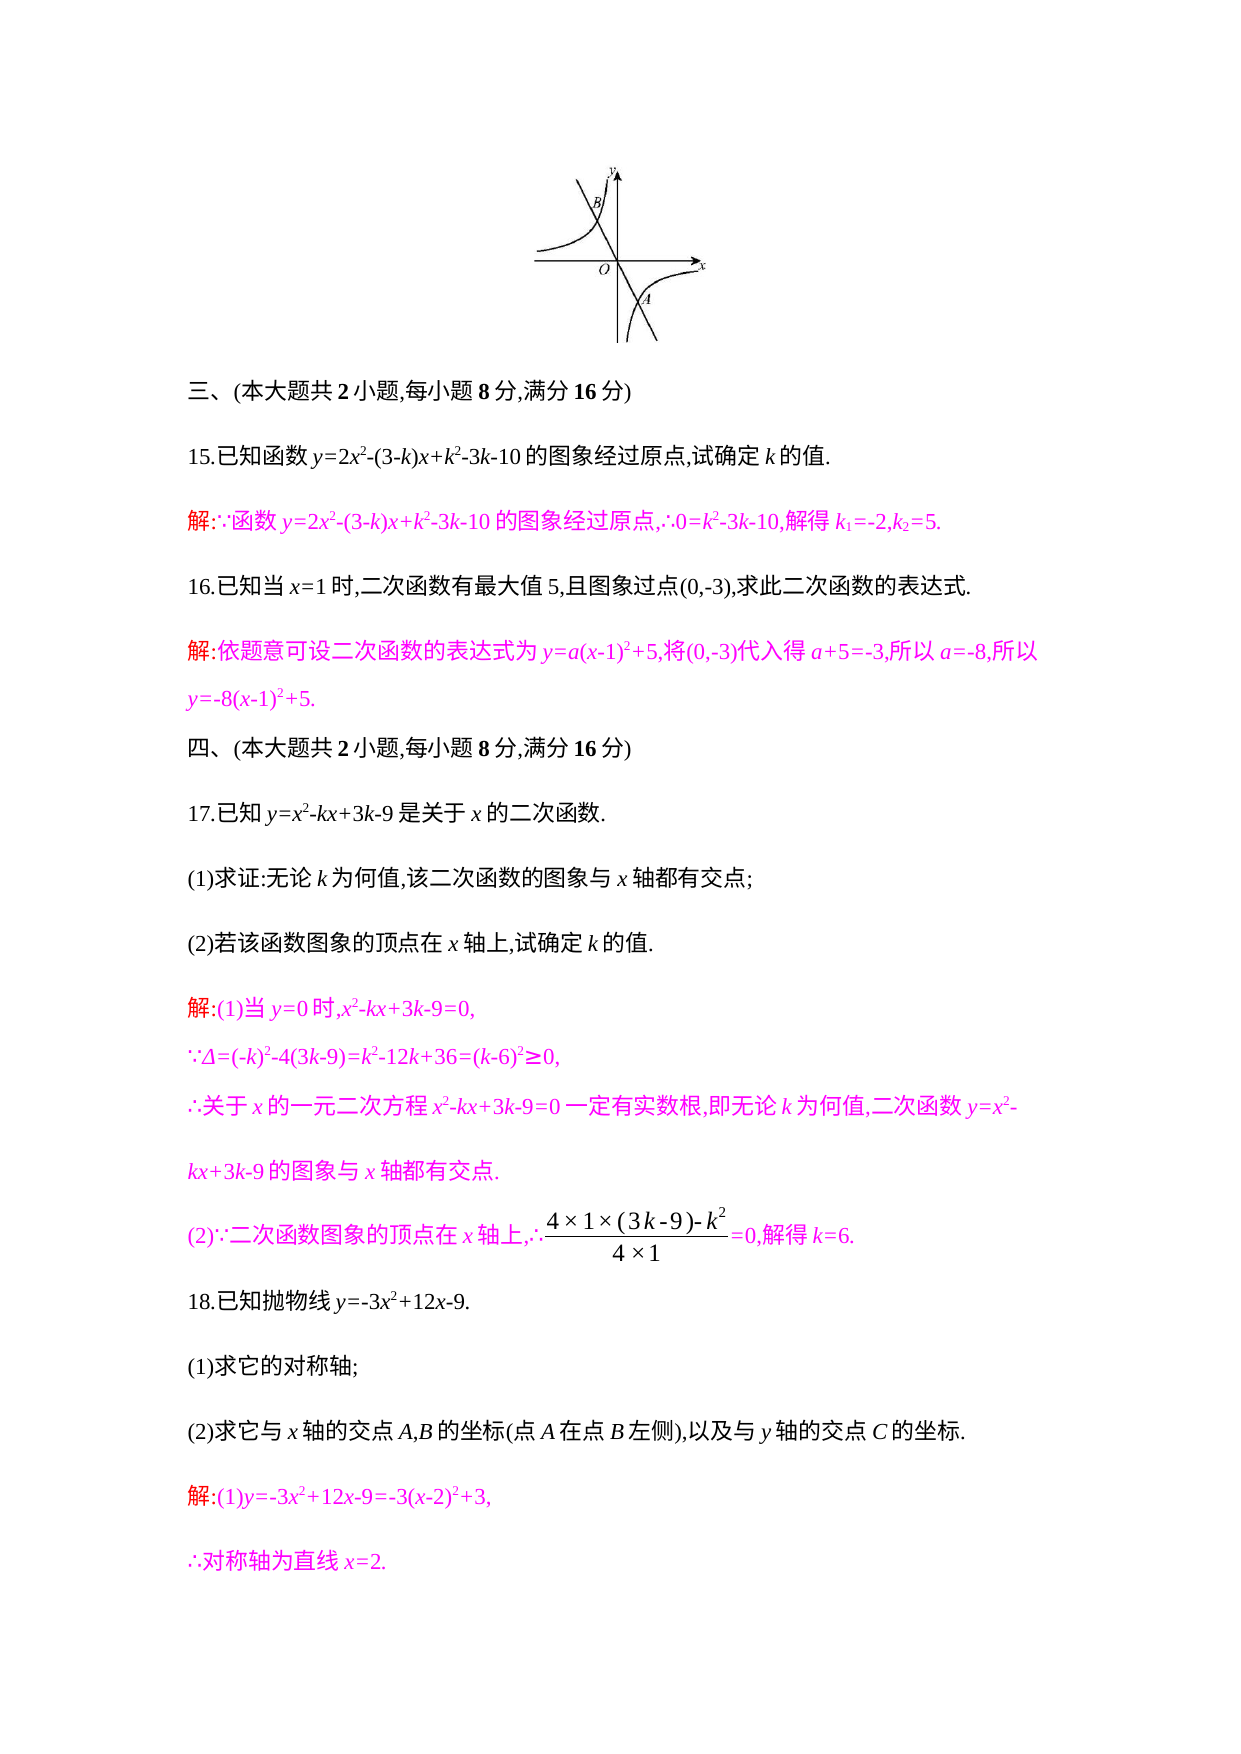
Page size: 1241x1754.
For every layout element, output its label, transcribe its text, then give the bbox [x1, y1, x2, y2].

text 16.已知当x=1时,二次函数有最大值5,且图象过点(0,-3),求此二次函数的表达式. [187, 552, 1053, 617]
text ∴对称轴为直线x=2. [187, 1527, 1053, 1592]
text 解:(1)y=-3x2+12x-9=-3(x-2)2+3, [187, 1462, 1053, 1527]
text 18.已知抛物线y=-3x2+12x-9. [187, 1267, 1053, 1332]
text 四、(本大题共2小题,每小题8分,满分16分) [187, 714, 1053, 779]
text 解:∵函数y=2x2-(3-k)x+k2-3k-10的图象经过原点,∴0=k2-3k-10,解得k1=-2,k2=5. [187, 487, 1053, 552]
text 17.已知y=x2-kx+3k-9是关于x的二次函数. [187, 779, 1053, 844]
text (2)若该函数图象的顶点在x轴上,试确定k的值. [187, 909, 1053, 974]
text 解:依题意可设二次函数的表达式为y=a(x-1)2+5,将(0,-3)代入得a+5=-3,所以a=-8,所以y=-8(x-1)2+5. [187, 617, 1053, 714]
text (1)求证:无论k为何值,该二次函数的图象与x轴都有交点; [187, 844, 1053, 909]
text (2)求它与x轴的交点A,B的坐标(点A在点B左侧),以及与y轴的交点C的坐标. [187, 1397, 1053, 1462]
picture [534, 162, 706, 343]
text (1)求它的对称轴; [187, 1332, 1053, 1397]
text 解:(1)当y=0时,x2-kx+3k-9=0, [187, 974, 1053, 1039]
text ∴关于x的一元二次方程x2-kx+3k-9=0一定有实数根,即无论k为何值,二次函数y=x2-kx+3k-9的图象与x轴都有交点. [187, 1072, 1053, 1202]
text ∵Δ=(-k)2-4(3k-9)=k2-12k+36=(k-6)2≥0, [187, 1039, 1053, 1072]
text 三、(本大题共2小题,每小题8分,满分16分) [187, 357, 1053, 422]
text 15.已知函数y=2x2-(3-k)x+k2-3k-10的图象经过原点,试确定k的值. [187, 422, 1053, 487]
text (2)∵二次函数图象的顶点在x轴上,∴=0,解得k=6. [187, 1202, 1053, 1267]
